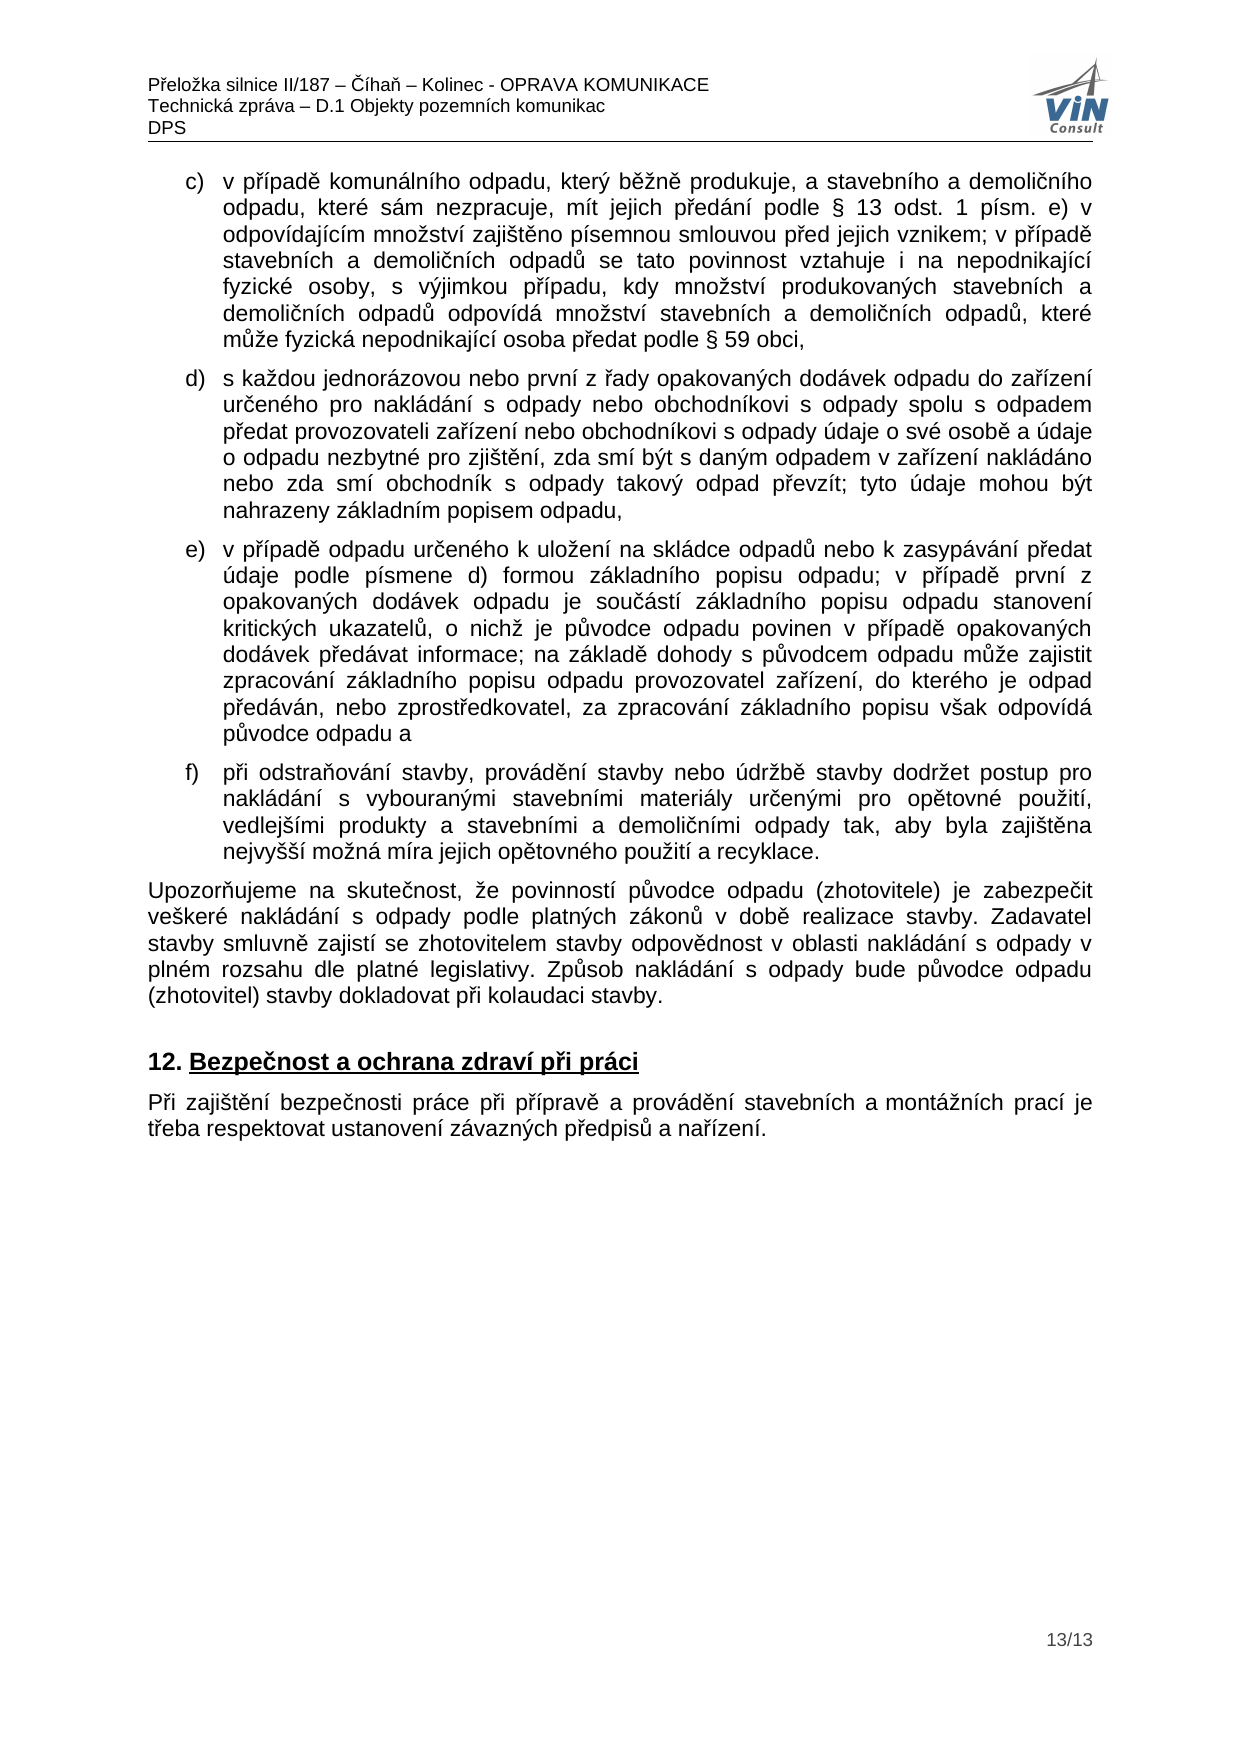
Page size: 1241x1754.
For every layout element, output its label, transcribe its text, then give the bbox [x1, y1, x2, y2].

list v případě komunálního odpadu, který běžně produkuje, a stavebního a demoličního odpadu, které sám nezpracuje, mít jejich předání podle § 13 odst. 1 písm. e) v odpovídajícím množství zajištěno písemnou smlouvou před jejich vznikem; v případě stavebních a demoličních odpadů se tato povinnost vztahuje i na nepodnikající fyzické osoby, s výjimkou případu, kdy množství produkovaných stavebních a demoličních odpadů odpovídá množství stavebních a demoličních odpadů, které může fyzická nepodnikající osoba předat podle § 59 obci, [185, 168, 1093, 352]
list při odstraňování stavby, provádění stavby nebo údržbě stavby dodržet postup pro nakládání s vybouranými stavebními materiály určenými pro opětovné použití, vedlejšími produkty a stavebními a demoličními odpady tak, aby byla zajištěna nejvyšší možná míra jejich opětovného použití a recyklace. [185, 759, 1093, 864]
text Upozorňujeme na skutečnost, že povinností původce odpadu (zhotovitele) je zabezpečit veškeré nakládání s odpady podle platných zákonů v době realizace stavby. Zadavatel stavby smluvně zajistí se zhotovitelem stavby odpovědnost v oblasti nakládání s odpady v plném rozsahu dle platné legislativy. Způsob nakládání s odpady bude původce odpadu (zhotovitel) stavby dokladovat při kolaudaci stavby. [148, 877, 1093, 1008]
text Bezpečnost a ochrana zdraví při práci [148, 1047, 1093, 1076]
list v případě odpadu určeného k uložení na skládce odpadů nebo k zasypávání předat údaje podle písmene d) formou základního popisu odpadu; v případě první z opakovaných dodávek odpadu je součástí základního popisu odpadu stanovení kritických ukazatelů, o nichž je původce odpadu povinen v případě opakovaných dodávek předávat informace; na základě dohody s původcem odpadu může zajistit zpracování základního popisu odpadu provozovatel zařízení, do kterého je odpad předáván, nebo zprostředkovatel, za zpracování základního popisu však odpovídá původce odpadu a [185, 536, 1093, 746]
picture [1028, 53, 1113, 137]
list s každou jednorázovou nebo první z řady opakovaných dodávek odpadu do zařízení určeného pro nakládání s odpady nebo obchodníkovi s odpady spolu s odpadem předat provozovateli zařízení nebo obchodníkovi s odpady údaje o své osobě a údaje o odpadu nezbytné pro zjištění, zda smí být s daným odpadem v zařízení nakládáno nebo zda smí obchodník s odpady takový odpad převzít; tyto údaje mohou být nahrazeny základním popisem odpadu, [185, 365, 1093, 523]
text Při zajištění bezpečnosti práce při přípravě a provádění stavebních a montážních prací je třeba respektovat ustanovení závazných předpisů a nařízení. [148, 1089, 1093, 1141]
